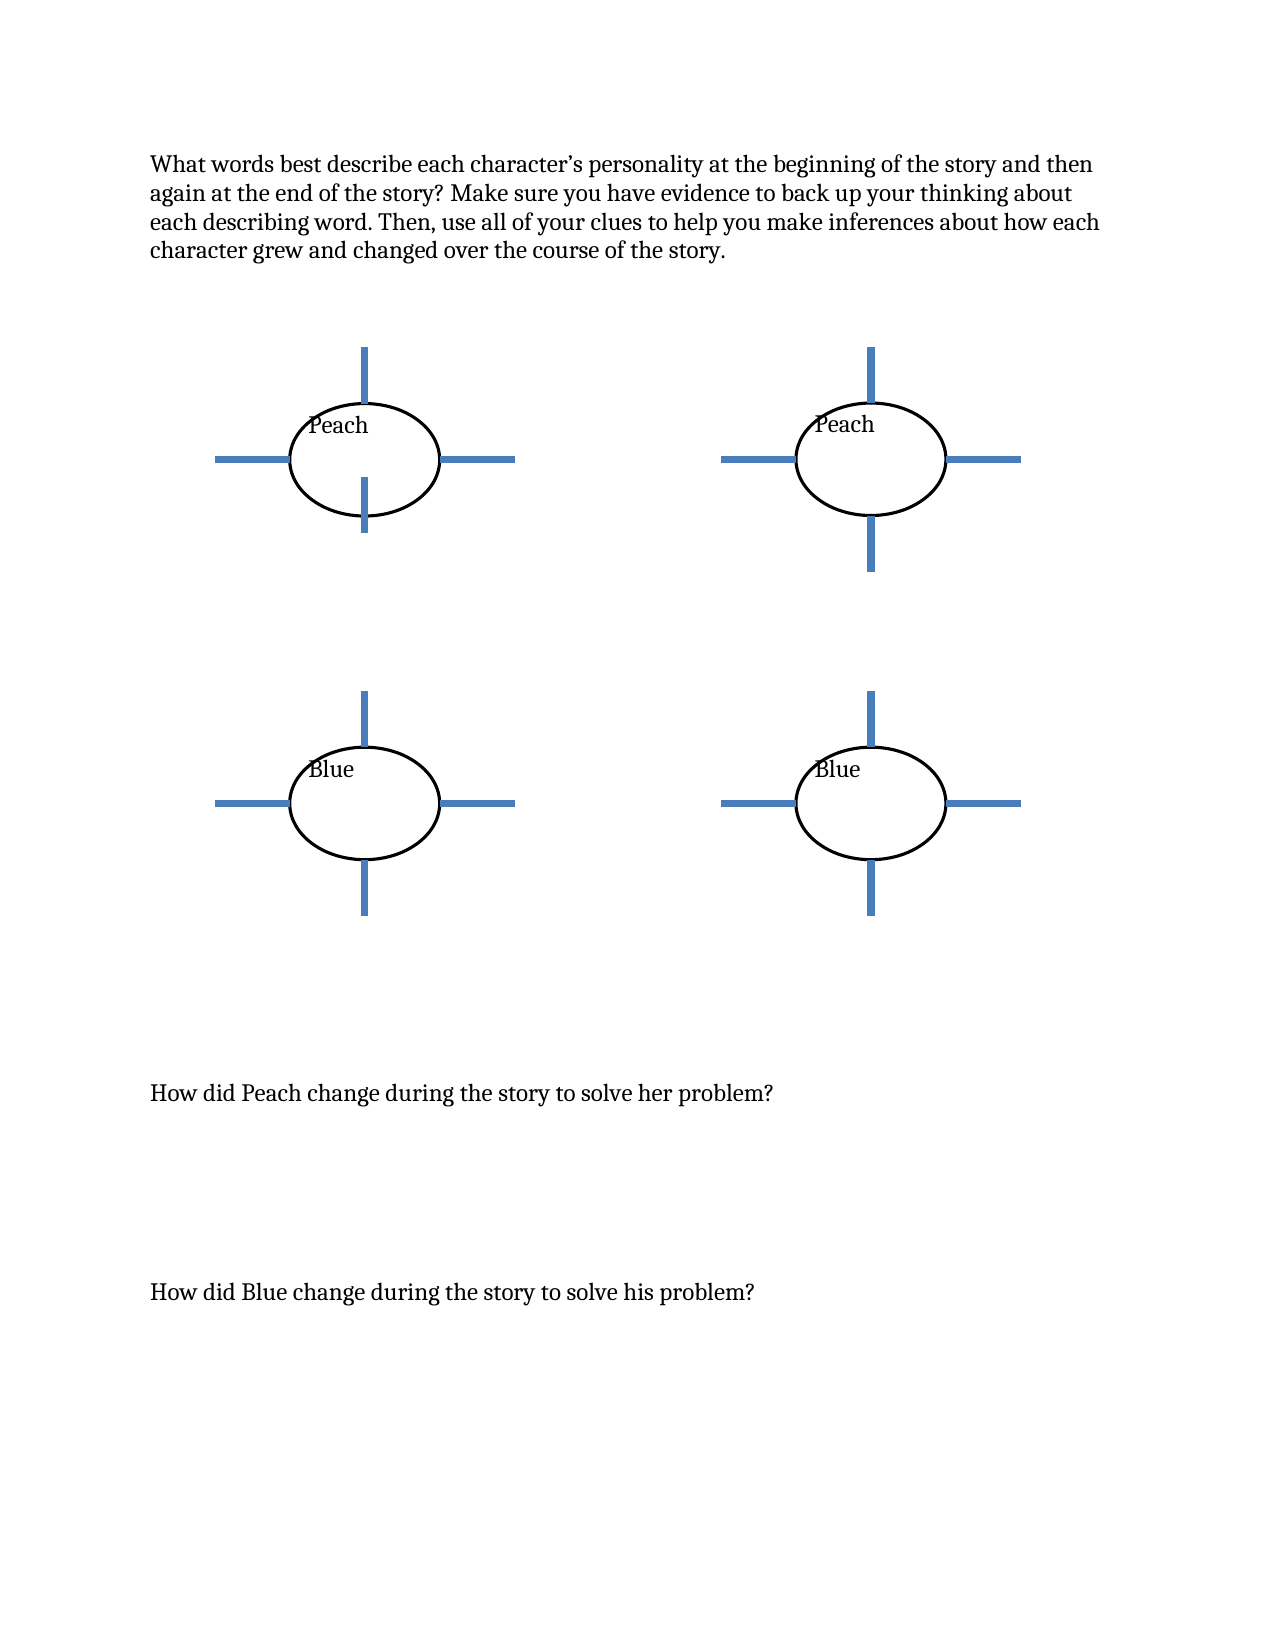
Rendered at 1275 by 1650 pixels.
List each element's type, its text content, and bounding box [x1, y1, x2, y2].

text What words best describe each character’s personality at the beginning of the story and then again at the end of the story? Make sure you have evidence to back up your thinking about each describing word. Then, use all of your clues to help you make inferences about how each character grew and changed over the course of the story. [150, 150, 1125, 265]
text How did Peach change during the story to solve her problem? [150, 1079, 1125, 1108]
text How did Blue change during the story to solve his problem? [150, 1277, 1125, 1306]
